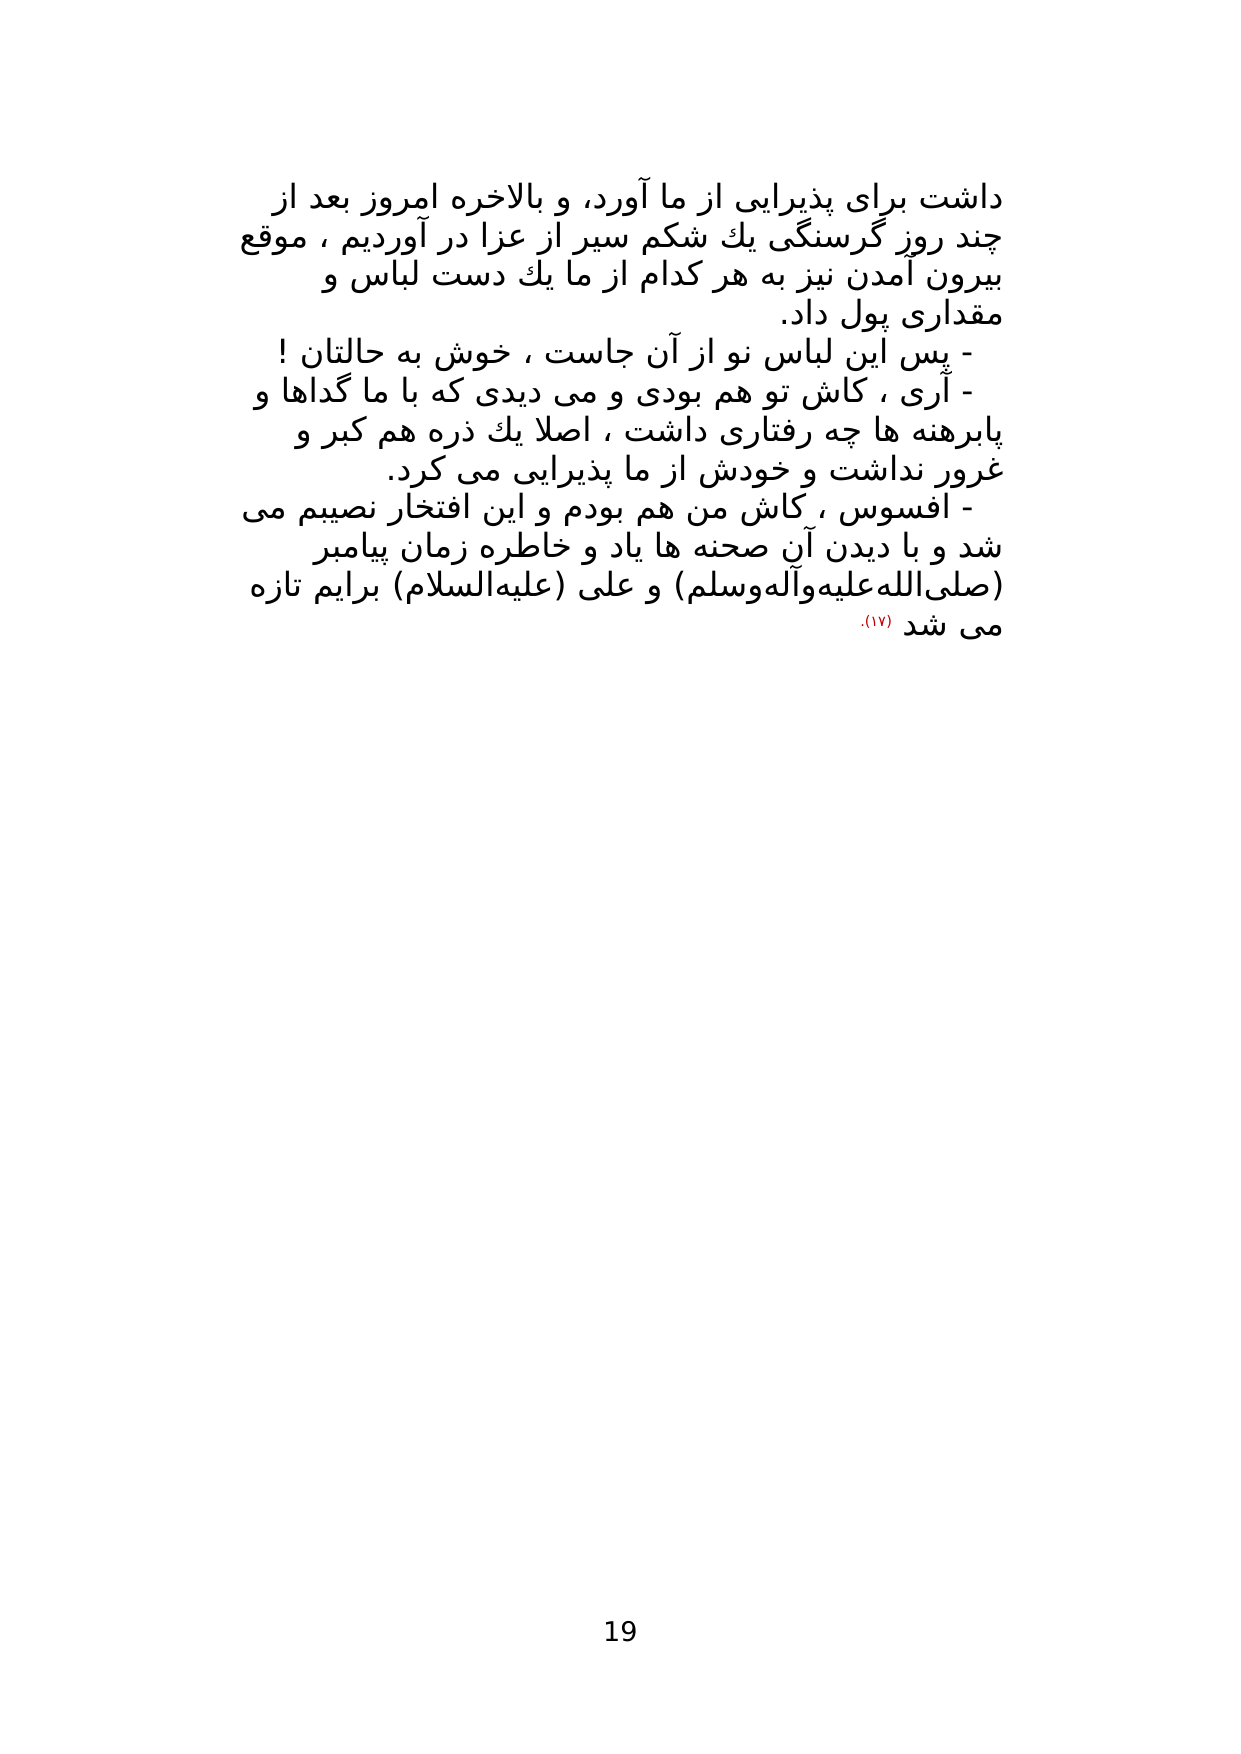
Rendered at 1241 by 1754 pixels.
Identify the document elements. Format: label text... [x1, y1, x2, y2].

text - افسوس ، كاش من هم بودم و اين افتخار نصيبم مى شد و با ديدن آن صحنه ها ياد و خاطره زمان پيامبر (صلى‌الله‌عليه‌وآله‌وسلم) و على (عليه‌السلام) برايم تازه مى شد (١٧). [236, 488, 1004, 643]
text - آرى ، كاش تو هم بودى و مى ديدى كه با ما گداها و پابرهنه ها چه رفتارى داشت ، اصلا يك ذره هم كبر و غرور نداشت و خودش از ما پذيرايى مى كرد. [236, 371, 1004, 488]
text - پس اين لباس نو از آن جاست ، خوش به حالتان ! [236, 333, 1004, 371]
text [236, 177, 1004, 333]
